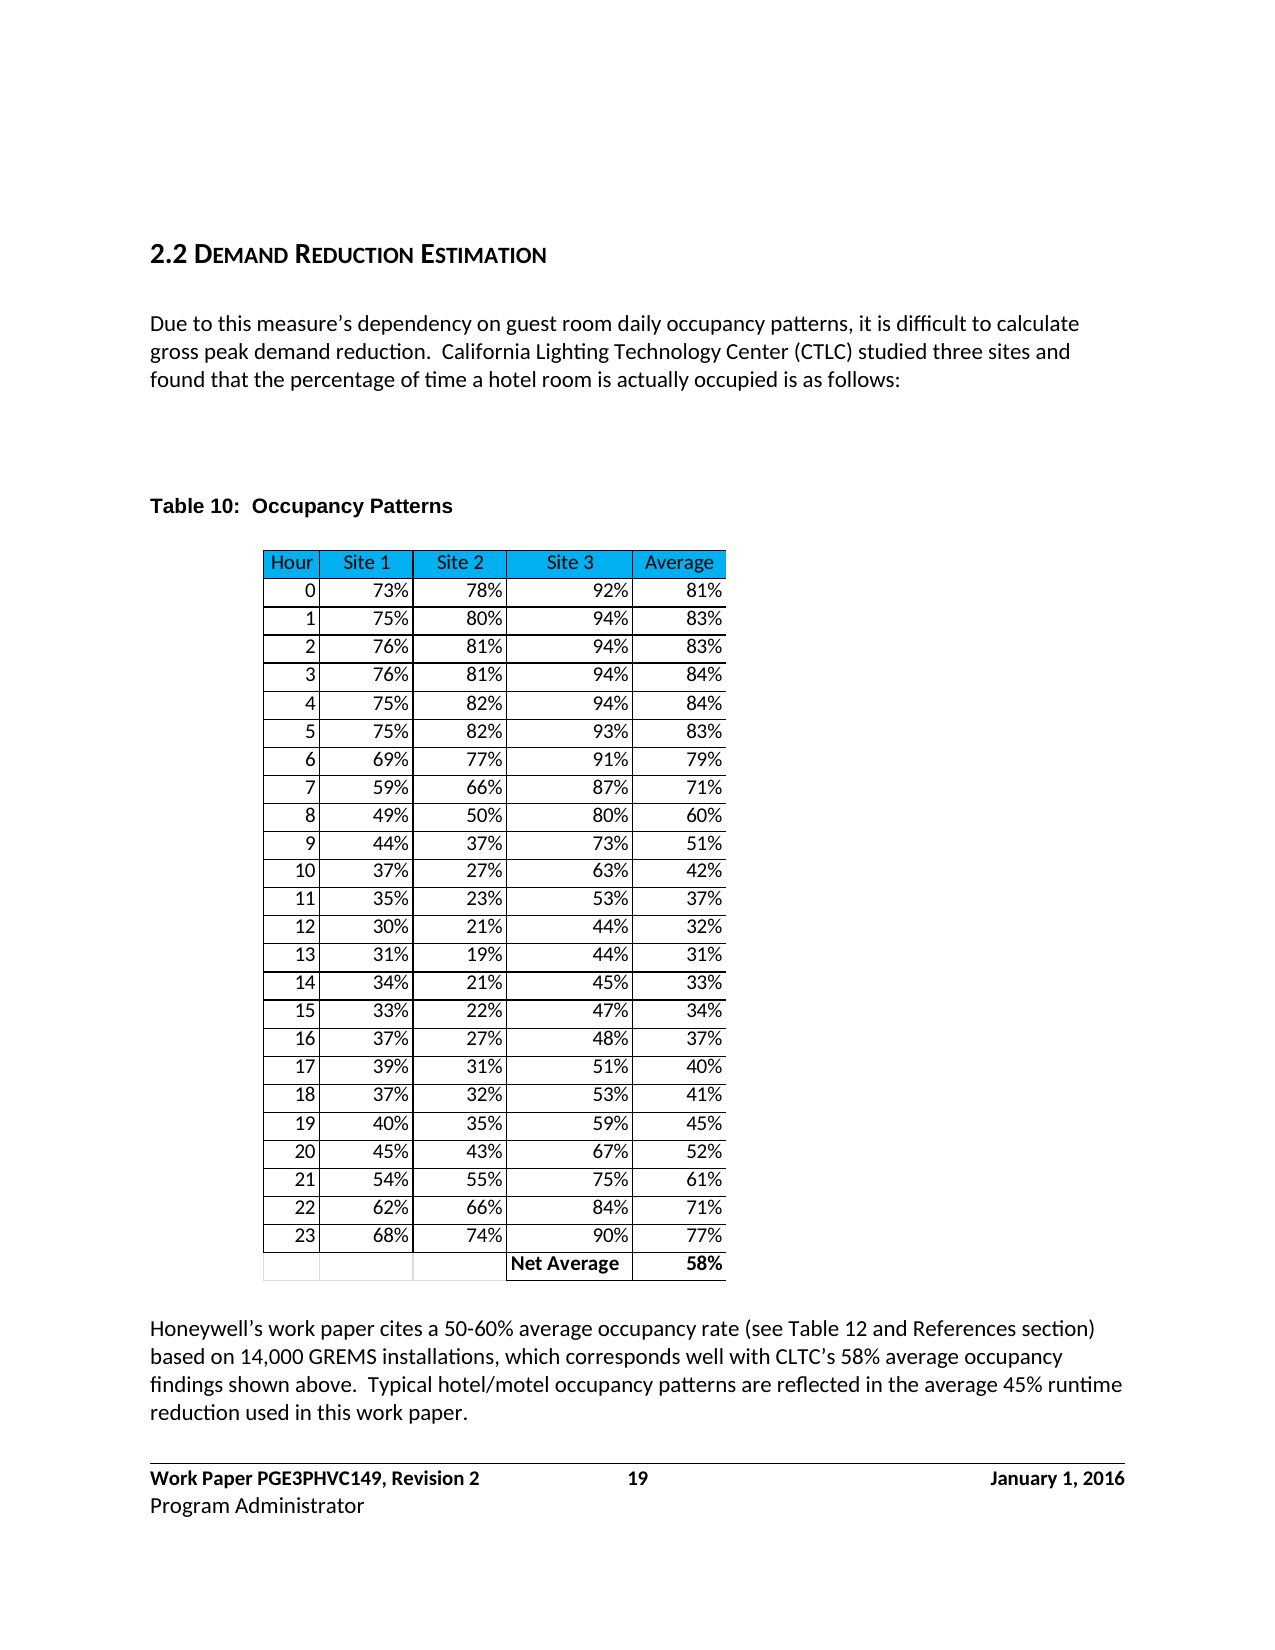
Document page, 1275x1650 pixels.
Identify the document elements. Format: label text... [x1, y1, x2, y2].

text Due to this measure’s dependency on guest room daily occupancy patterns, it is difficult to calculate gross peak demand reduction. California Lighting Technology Center (CTLC) studied three sites and found that the percentage of time a hotel room is actually occupied is as follows: [150, 309, 1125, 393]
text Table 10: Occupancy Patterns [150, 494, 1125, 518]
subtitle 2.2 Demand Reduction Estimation [150, 235, 1125, 271]
text Honeywell’s work paper cites a 50-60% average occupancy rate (see Table 12 and References section) based on 14,000 GREMS installations, which corresponds well with CLTC’s 58% average occupancy findings shown above. Typical hotel/motel occupancy patterns are reflected in the average 45% runtime reduction used in this work paper. [150, 1314, 1125, 1426]
